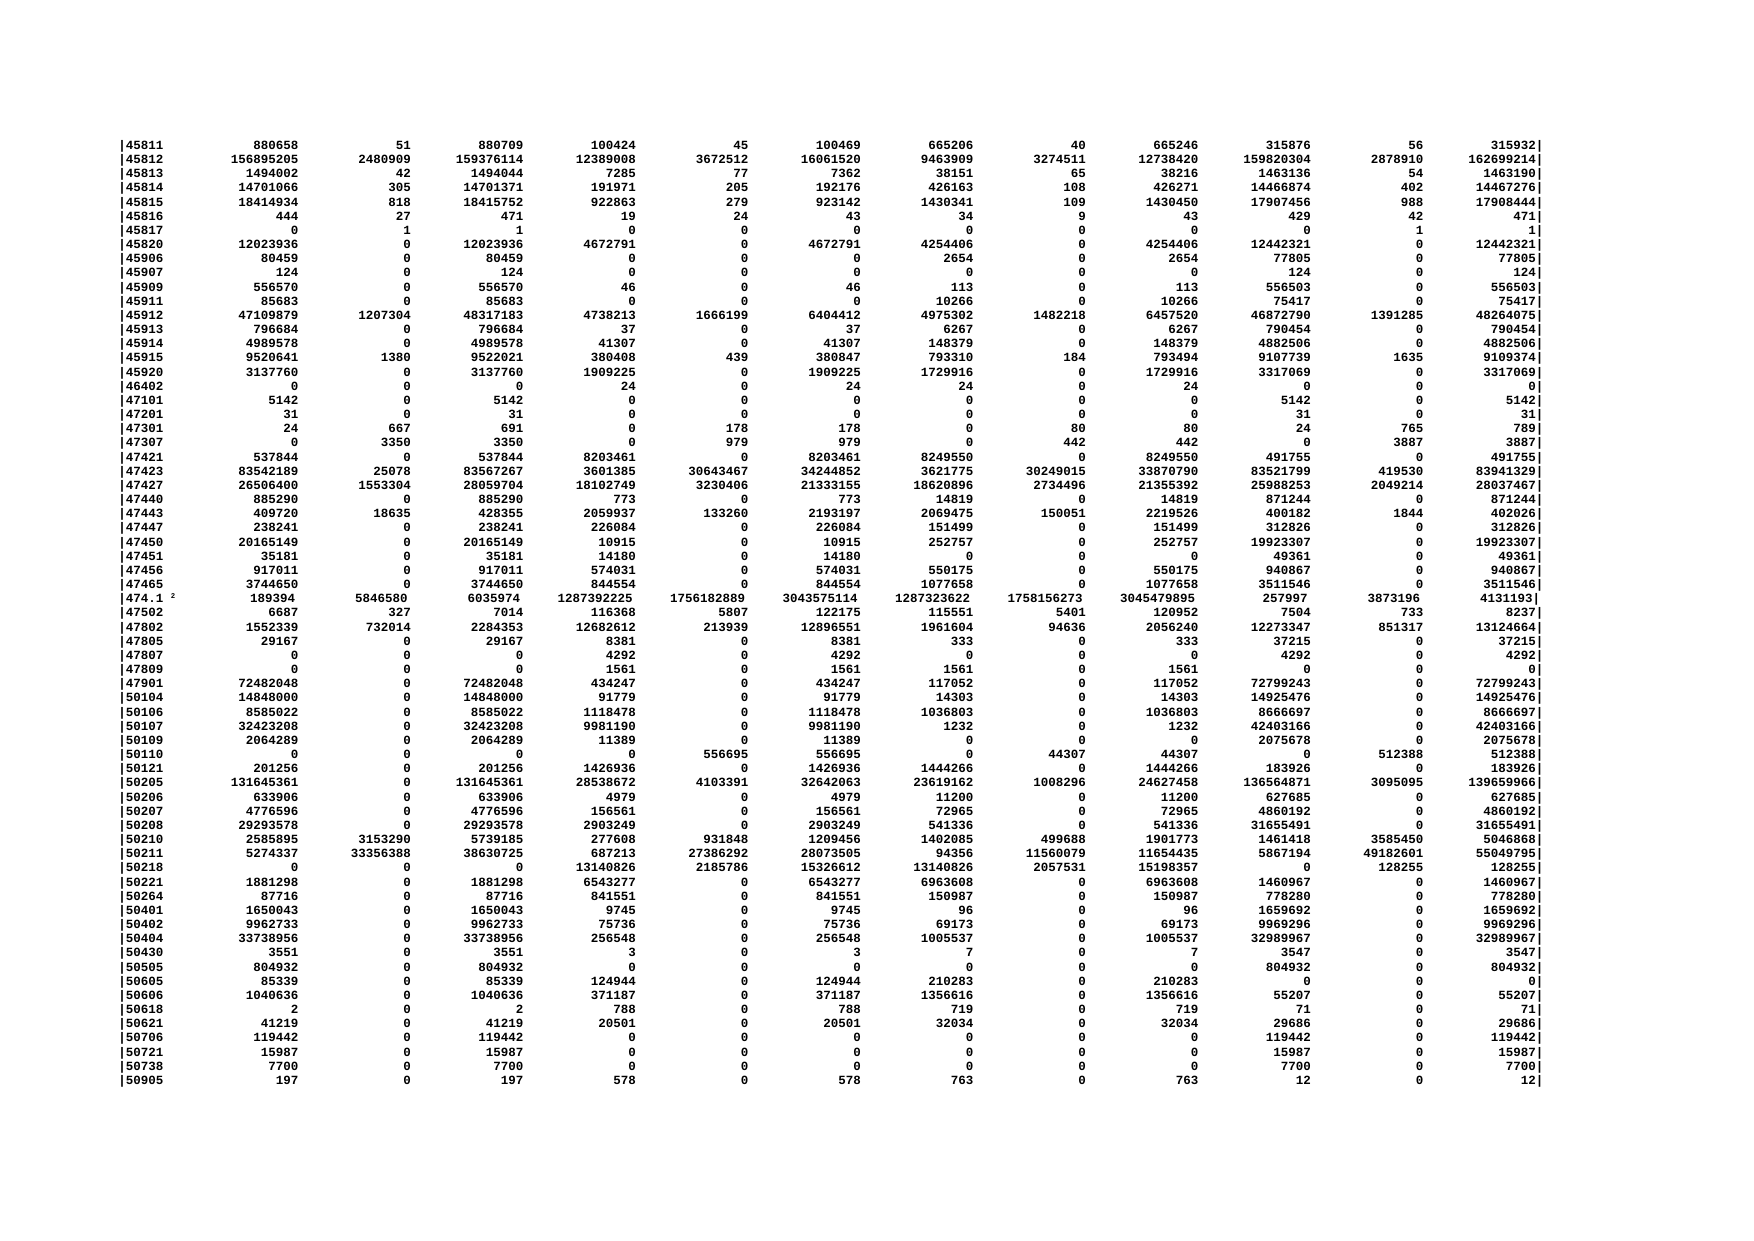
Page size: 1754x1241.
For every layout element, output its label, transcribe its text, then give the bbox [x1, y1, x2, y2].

text |45820 12023936 0 12023936 4672791 0 4672791 4254406 0 4254406 12442321 0 12442321| [118, 238, 1636, 252]
text |47443 409720 18635 428355 2059937 133260 2193197 2069475 150051 2219526 400182 1844 402026| [118, 507, 1636, 521]
text |50221 1881298 0 1881298 6543277 0 6543277 6963608 0 6963608 1460967 0 1460967| [118, 876, 1636, 890]
text |45913 796684 0 796684 37 0 37 6267 0 6267 790454 0 790454| [118, 323, 1636, 337]
text |47201 31 0 31 0 0 0 0 0 0 31 0 31| [118, 408, 1636, 422]
text |50104 14848000 0 14848000 91779 0 91779 14303 0 14303 14925476 0 14925476| [118, 691, 1636, 706]
text |47101 5142 0 5142 0 0 0 0 0 0 5142 0 5142| [118, 394, 1636, 408]
text |47447 238241 0 238241 226084 0 226084 151499 0 151499 312826 0 312826| [118, 521, 1636, 536]
text |47465 3744650 0 3744650 844554 0 844554 1077658 0 1077658 3511546 0 3511546| [118, 578, 1636, 592]
text |45811 880658 51 880709 100424 45 100469 665206 40 665246 315876 56 315932| [118, 139, 1636, 153]
text |50107 32423208 0 32423208 9981190 0 9981190 1232 0 1232 42403166 0 42403166| [118, 720, 1636, 734]
text |47805 29167 0 29167 8381 0 8381 333 0 333 37215 0 37215| [118, 635, 1636, 649]
text |47456 917011 0 917011 574031 0 574031 550175 0 550175 940867 0 940867| [118, 564, 1636, 578]
text |47451 35181 0 35181 14180 0 14180 0 0 0 49361 0 49361| [118, 550, 1636, 564]
text |50605 85339 0 85339 124944 0 124944 210283 0 210283 0 0 0| [118, 975, 1636, 989]
text |47301 24 667 691 0 178 178 0 80 80 24 765 789| [118, 422, 1636, 436]
text |47901 72482048 0 72482048 434247 0 434247 117052 0 117052 72799243 0 72799243| [118, 677, 1636, 691]
text |45816 444 27 471 19 24 43 34 9 43 429 42 471| [118, 210, 1636, 224]
text |45812 156895205 2480909 159376114 12389008 3672512 16061520 9463909 3274511 12738420 159820304 2878910 162699214| [118, 153, 1636, 167]
text |47427 26506400 1553304 28059704 18102749 3230406 21333155 18620896 2734496 21355392 25988253 2049214 28037467| [118, 479, 1636, 493]
text |50706 119442 0 119442 0 0 0 0 0 0 119442 0 119442| [118, 1031, 1636, 1046]
text |46402 0 0 0 24 0 24 24 0 24 0 0 0| [118, 380, 1636, 394]
text |50404 33738956 0 33738956 256548 0 256548 1005537 0 1005537 32989967 0 32989967| [118, 932, 1636, 946]
text |50218 0 0 0 13140826 2185786 15326612 13140826 2057531 15198357 0 128255 128255| [118, 861, 1636, 876]
text |50110 0 0 0 0 556695 556695 0 44307 44307 0 512388 512388| [118, 748, 1636, 762]
text |50211 5274337 33356388 38630725 687213 27386292 28073505 94356 11560079 11654435 5867194 49182601 55049795| [118, 847, 1636, 861]
text |50402 9962733 0 9962733 75736 0 75736 69173 0 69173 9969296 0 9969296| [118, 918, 1636, 932]
text |45914 4989578 0 4989578 41307 0 41307 148379 0 148379 4882506 0 4882506| [118, 337, 1636, 351]
text |50210 2585895 3153290 5739185 277608 931848 1209456 1402085 499688 1901773 1461418 3585450 5046868| [118, 833, 1636, 847]
text |50721 15987 0 15987 0 0 0 0 0 0 15987 0 15987| [118, 1046, 1636, 1060]
text |45920 3137760 0 3137760 1909225 0 1909225 1729916 0 1729916 3317069 0 3317069| [118, 366, 1636, 380]
text |50430 3551 0 3551 3 0 3 7 0 7 3547 0 3547| [118, 946, 1636, 961]
text |50109 2064289 0 2064289 11389 0 11389 0 0 0 2075678 0 2075678| [118, 734, 1636, 748]
text |45909 556570 0 556570 46 0 46 113 0 113 556503 0 556503| [118, 281, 1636, 295]
text |45817 0 1 1 0 0 0 0 0 0 0 1 1| [118, 224, 1636, 238]
text |45915 9520641 1380 9522021 380408 439 380847 793310 184 793494 9107739 1635 9109374| [118, 351, 1636, 366]
text |50205 131645361 0 131645361 28538672 4103391 32642063 23619162 1008296 24627458 136564871 3095095 139659966| [118, 776, 1636, 791]
text |50264 87716 0 87716 841551 0 841551 150987 0 150987 778280 0 778280| [118, 890, 1636, 904]
text |45815 18414934 818 18415752 922863 279 923142 1430341 109 1430450 17907456 988 17908444| [118, 196, 1636, 210]
text |47807 0 0 0 4292 0 4292 0 0 0 4292 0 4292| [118, 649, 1636, 663]
text |50621 41219 0 41219 20501 0 20501 32034 0 32034 29686 0 29686| [118, 1017, 1636, 1031]
text |47423 83542189 25078 83567267 3601385 30643467 34244852 3621775 30249015 33870790 83521799 419530 83941329| [118, 465, 1636, 479]
text |47809 0 0 0 1561 0 1561 1561 0 1561 0 0 0| [118, 663, 1636, 677]
text |50208 29293578 0 29293578 2903249 0 2903249 541336 0 541336 31655491 0 31655491| [118, 819, 1636, 833]
text |50606 1040636 0 1040636 371187 0 371187 1356616 0 1356616 55207 0 55207| [118, 989, 1636, 1003]
text |50401 1650043 0 1650043 9745 0 9745 96 0 96 1659692 0 1659692| [118, 904, 1636, 918]
text |50207 4776596 0 4776596 156561 0 156561 72965 0 72965 4860192 0 4860192| [118, 805, 1636, 819]
text |45907 124 0 124 0 0 0 0 0 0 124 0 124| [118, 266, 1636, 281]
text |50121 201256 0 201256 1426936 0 1426936 1444266 0 1444266 183926 0 183926| [118, 762, 1636, 776]
text |45912 47109879 1207304 48317183 4738213 1666199 6404412 4975302 1482218 6457520 46872790 1391285 48264075| [118, 309, 1636, 323]
text |50738 7700 0 7700 0 0 0 0 0 0 7700 0 7700| [118, 1060, 1636, 1074]
text |47802 1552339 732014 2284353 12682612 213939 12896551 1961604 94636 2056240 12273347 851317 13124664| [118, 621, 1636, 635]
text |50618 2 0 2 788 0 788 719 0 719 71 0 71| [118, 1003, 1636, 1017]
text |45814 14701066 305 14701371 191971 205 192176 426163 108 426271 14466874 402 14467276| [118, 181, 1636, 196]
text |50206 633906 0 633906 4979 0 4979 11200 0 11200 627685 0 627685| [118, 791, 1636, 805]
text |474.1 189394 5846580 6035974 1287392225 1756182889 3043575114 1287323622 1758156273 3045479895 257997 3873196 4131193| [118, 592, 1636, 606]
text |45813 1494002 42 1494044 7285 77 7362 38151 65 38216 1463136 54 1463190| [118, 167, 1636, 181]
text |45906 80459 0 80459 0 0 0 2654 0 2654 77805 0 77805| [118, 252, 1636, 266]
text |50505 804932 0 804932 0 0 0 0 0 0 804932 0 804932| [118, 961, 1636, 975]
text |47502 6687 327 7014 116368 5807 122175 115551 5401 120952 7504 733 8237| [118, 606, 1636, 621]
text |50905 197 0 197 578 0 578 763 0 763 12 0 12| [118, 1074, 1636, 1088]
text |47440 885290 0 885290 773 0 773 14819 0 14819 871244 0 871244| [118, 493, 1636, 507]
text |47450 20165149 0 20165149 10915 0 10915 252757 0 252757 19923307 0 19923307| [118, 536, 1636, 550]
text |47307 0 3350 3350 0 979 979 0 442 442 0 3887 3887| [118, 436, 1636, 451]
text |47421 537844 0 537844 8203461 0 8203461 8249550 0 8249550 491755 0 491755| [118, 451, 1636, 465]
text |50106 8585022 0 8585022 1118478 0 1118478 1036803 0 1036803 8666697 0 8666697| [118, 706, 1636, 720]
text |45911 85683 0 85683 0 0 0 10266 0 10266 75417 0 75417| [118, 295, 1636, 309]
